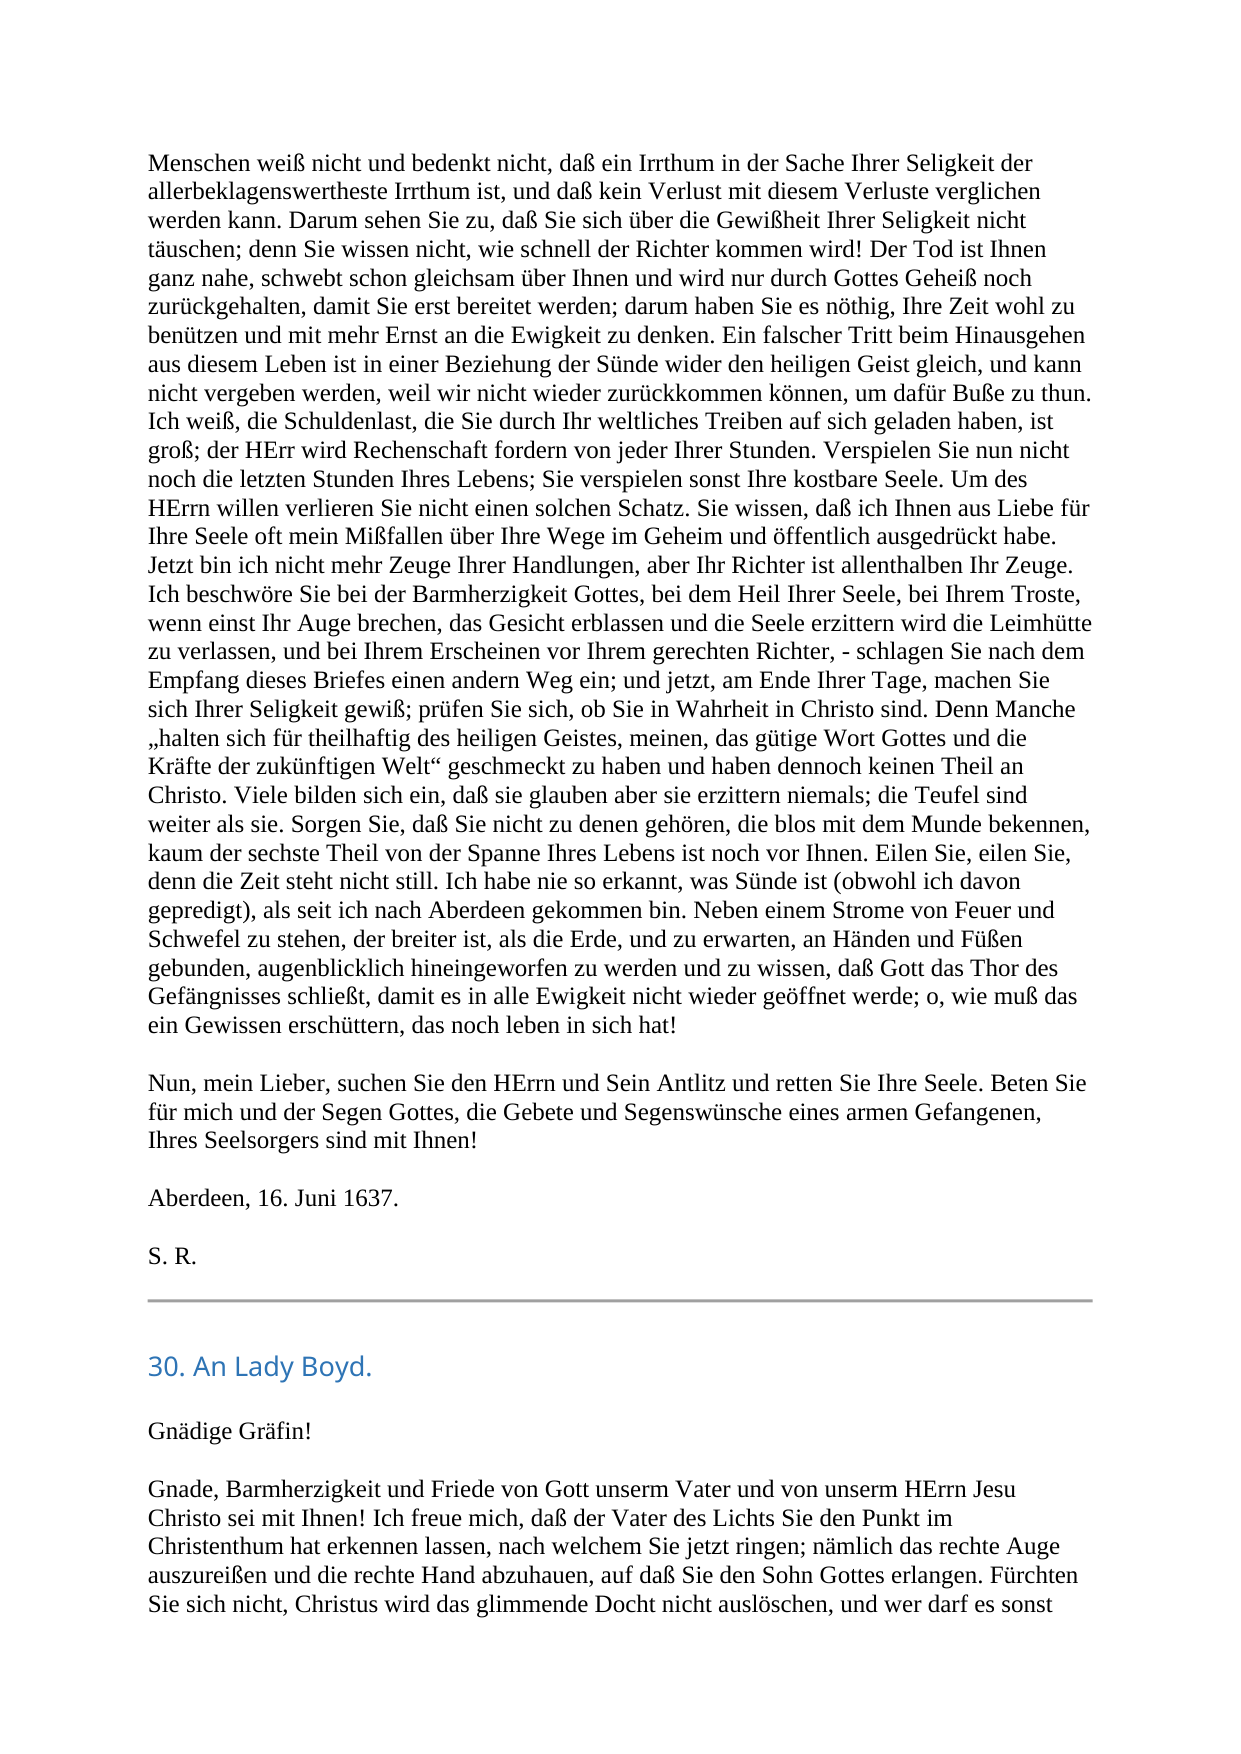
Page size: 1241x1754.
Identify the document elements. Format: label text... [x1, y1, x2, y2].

subtitle 30. An Lady Boyd. [148, 1347, 1093, 1384]
text Aberdeen, 16. Juni 1637. [148, 1183, 1093, 1212]
text Gnädige Gräfin! [148, 1416, 1093, 1445]
text Nun, mein Lieber, suchen Sie den HErrn und Sein Antlitz und retten Sie Ihre Seele. Beten Sie für mich und der Segen Gottes, die Gebete und Segenswünsche eines armen Gefangenen, Ihres Seelsorgers sind mit Ihnen! [148, 1068, 1093, 1154]
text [148, 1474, 1093, 1618]
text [148, 148, 1093, 1039]
text S. R. [148, 1241, 1093, 1270]
